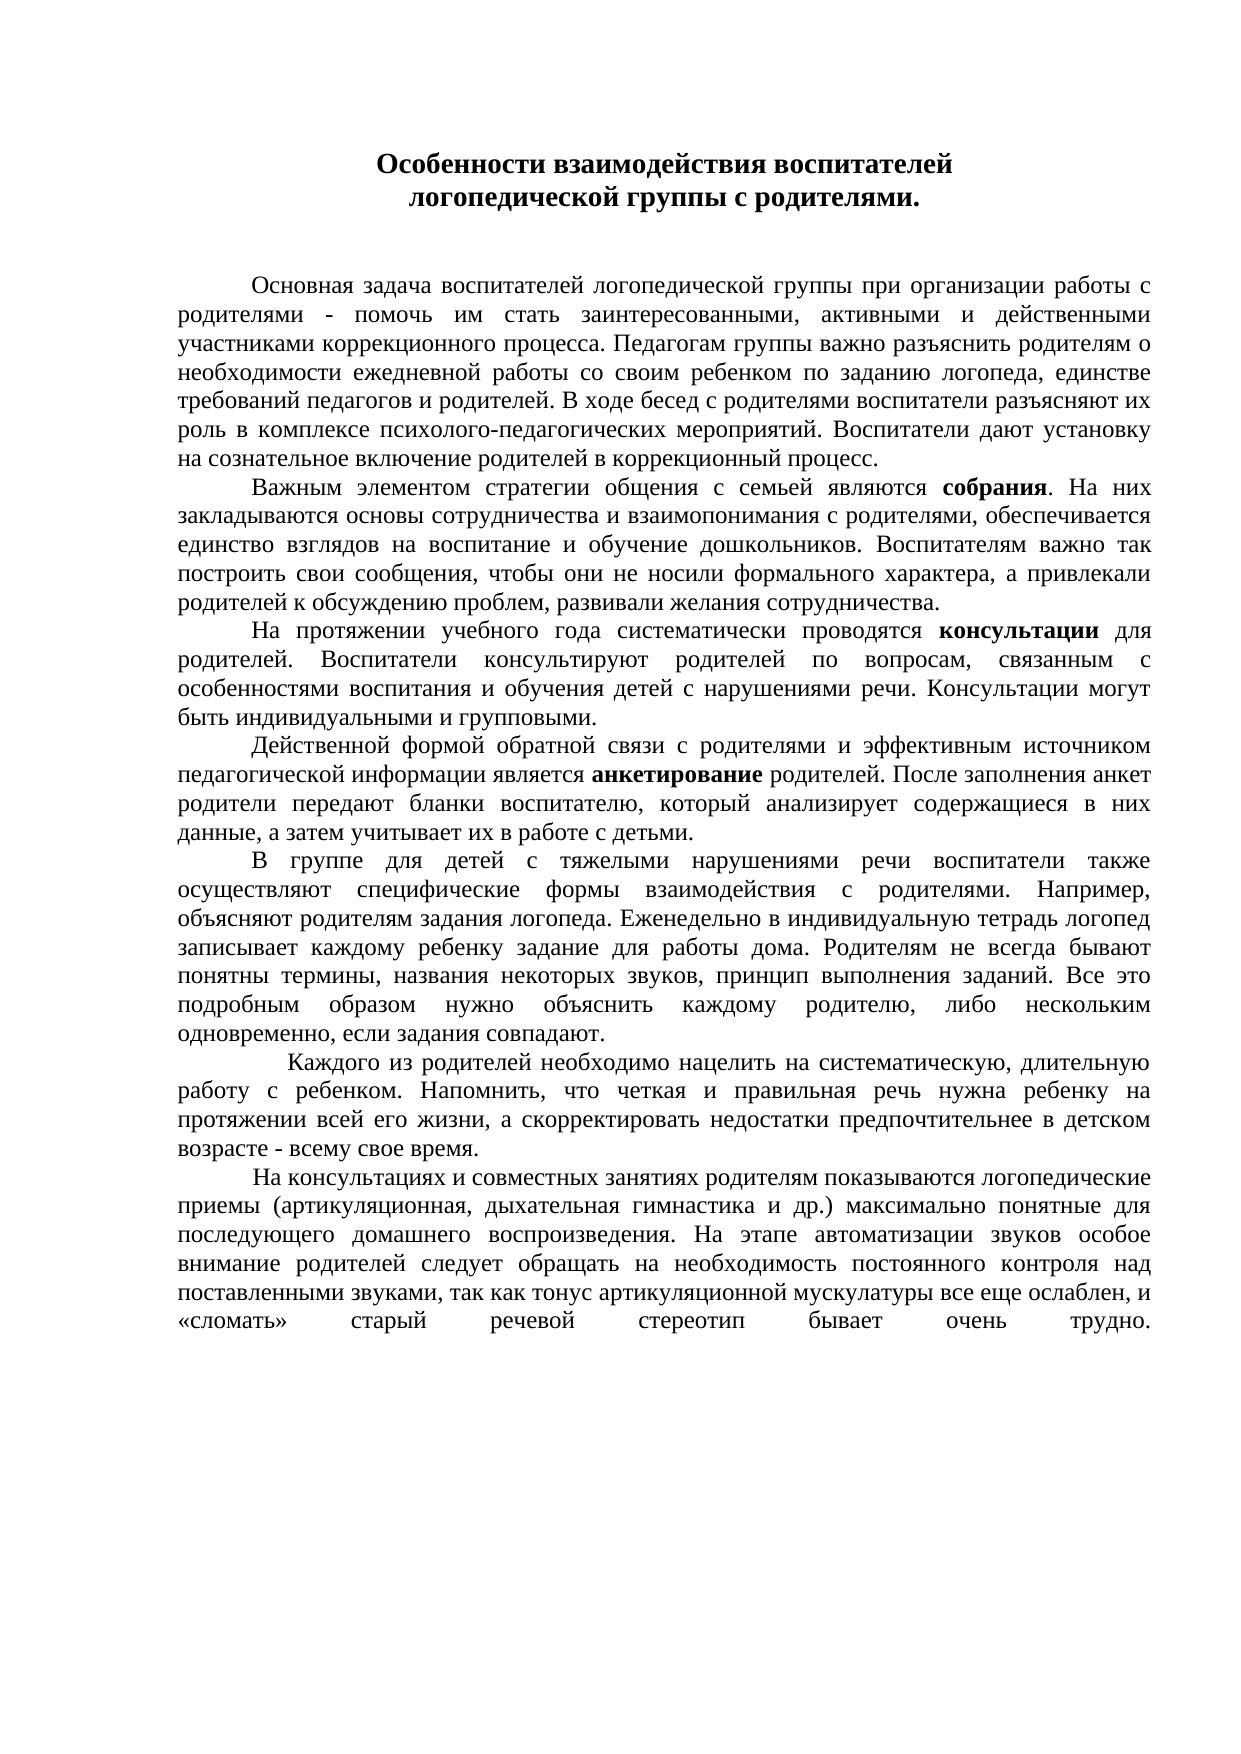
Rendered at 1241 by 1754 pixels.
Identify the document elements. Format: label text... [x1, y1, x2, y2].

text Особенности взаимодействия воспитателей [177, 146, 1152, 179]
text На консультациях и совместных занятиях родителям показываются логопедические приемы (артикуляционная, дыхательная гимнастика и др.) максимально понятные для последующего домашнего воспроизведения. На этапе автоматизации звуков особое внимание родителей следует обращать на необходимость постоянного контроля над поставленными звуками, так как тонус артикуляционной мускулатуры все еще ослаблен, и «сломать» старый речевой стереотип бывает очень трудно. [177, 1162, 1152, 1362]
text Важным элементом стратегии общения с семьей являются собрания. На них закладываются основы сотрудничества и взаимопонимания с родителями, обеспечивается единство взглядов на воспитание и обучение дошкольников. Воспитателям важно так построить свои сообщения, чтобы они не носили формального характера, а привлекали родителей к обсуждению проблем, развивали желания сотрудничества. [177, 472, 1152, 616]
text логопедической группы с родителями. [177, 179, 1152, 213]
text Действенной формой обратной связи с родителями и эффективным источником педагогической информации является анкетирование родителей. После заполнения анкет родители передают бланки воспитателю, который анализирует содержащиеся в них данные, а затем учитывает их в работе с детьми. [177, 731, 1152, 846]
text Каждого из родителей необходимо нацелить на систематическую, длительную работу с ребенком. Напомнить, что четкая и правильная речь нужна ребенку на протяжении всей его жизни, а скорректировать недостатки предпочтительнее в детском возрасте - всему свое время. [177, 1047, 1152, 1162]
text На протяжении учебного года систематически проводятся консультации для родителей. Воспитатели консультируют родителей по вопросам, связанным с особенностями воспитания и обучения детей с нарушениями речи. Консультации могут быть индивидуальными и групповыми. [177, 616, 1152, 731]
text В группе для детей с тяжелыми нарушениями речи воспитатели также осуществляют специфические формы взаимодействия с родителями. Например, объясняют родителям задания логопеда. Еженедельно в индивидуальную тетрадь логопед записывает каждому ребенку задание для работы дома. Родителям не всегда бывают понятны термины, названия некоторых звуков, принцип выполнения заданий. Все это подробным образом нужно объяснить каждому родителю, либо нескольким одновременно, если задания совпадают. [177, 846, 1152, 1047]
text Основная задача воспитателей логопедической группы при организации работы с родителями - помочь им стать заинтересованными, активными и действенными участниками коррекционного процесса. Педагогам группы важно разъяснить родителям о необходимости ежедневной работы со своим ребенком по заданию логопеда, единстве требований педагогов и родителей. В ходе бесед с родителями воспитатели разъясняют их роль в комплексе психолого-педагогических мероприятий. Воспитатели дают установку на сознательное включение родителей в коррекционный процесс. [177, 271, 1152, 472]
